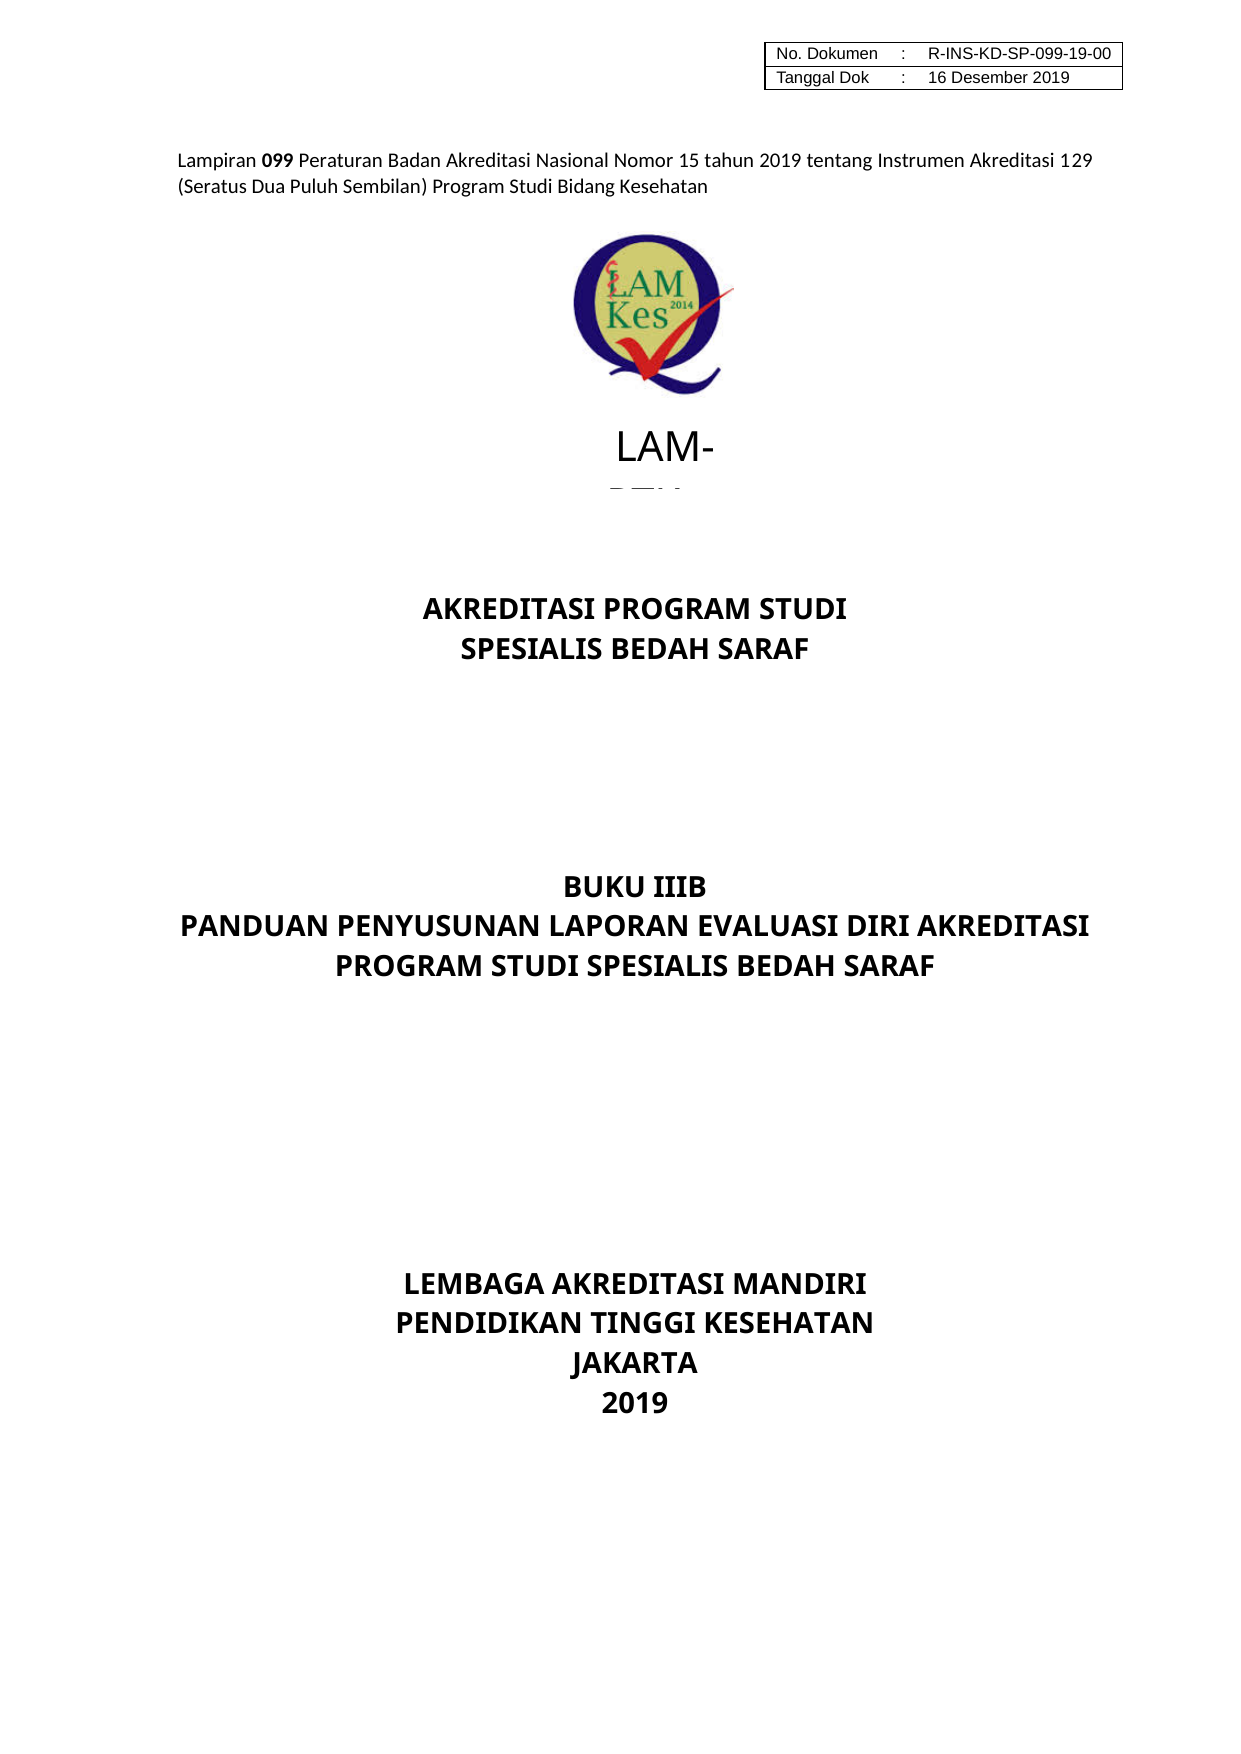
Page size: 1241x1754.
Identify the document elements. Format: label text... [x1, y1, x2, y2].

table_header No. Dokumen [766, 43, 889, 66]
text JAKARTA [177, 1342, 1092, 1382]
table_cell : [890, 67, 917, 89]
text PANDUAN PENYUSUNAN LAPORAN EVALUASI DIRI AKREDITASI PROGRAM STUDI SPESIALIS BEDAH SARAF [177, 906, 1092, 985]
table_cell Tanggal Dok [766, 67, 889, 89]
table_cell 16 Desember 2019 [917, 67, 1122, 89]
picture [565, 231, 734, 398]
text Lampiran 099 Peraturan Badan Akreditasi Nasional Nomor 15 tahun 2019 tentang Instrumen Akreditasi 129 (Seratus Dua Puluh Sembilan) Program Studi Bidang Kesehatan [177, 148, 1092, 198]
text PENDIDIKAN TINGGI KESEHATAN [177, 1303, 1092, 1342]
table_header R-INS-KD-SP-099-19-00 [917, 43, 1122, 66]
text BUKU IIIB [177, 866, 1092, 906]
text LEMBAGA AKREDITASI MANDIRI [177, 1263, 1092, 1303]
text AKREDITASI PROGRAM STUDI [177, 588, 1092, 628]
table_header : [890, 43, 917, 66]
text 2019 [177, 1382, 1092, 1422]
text SPESIALIS BEDAH SARAF [177, 628, 1092, 668]
